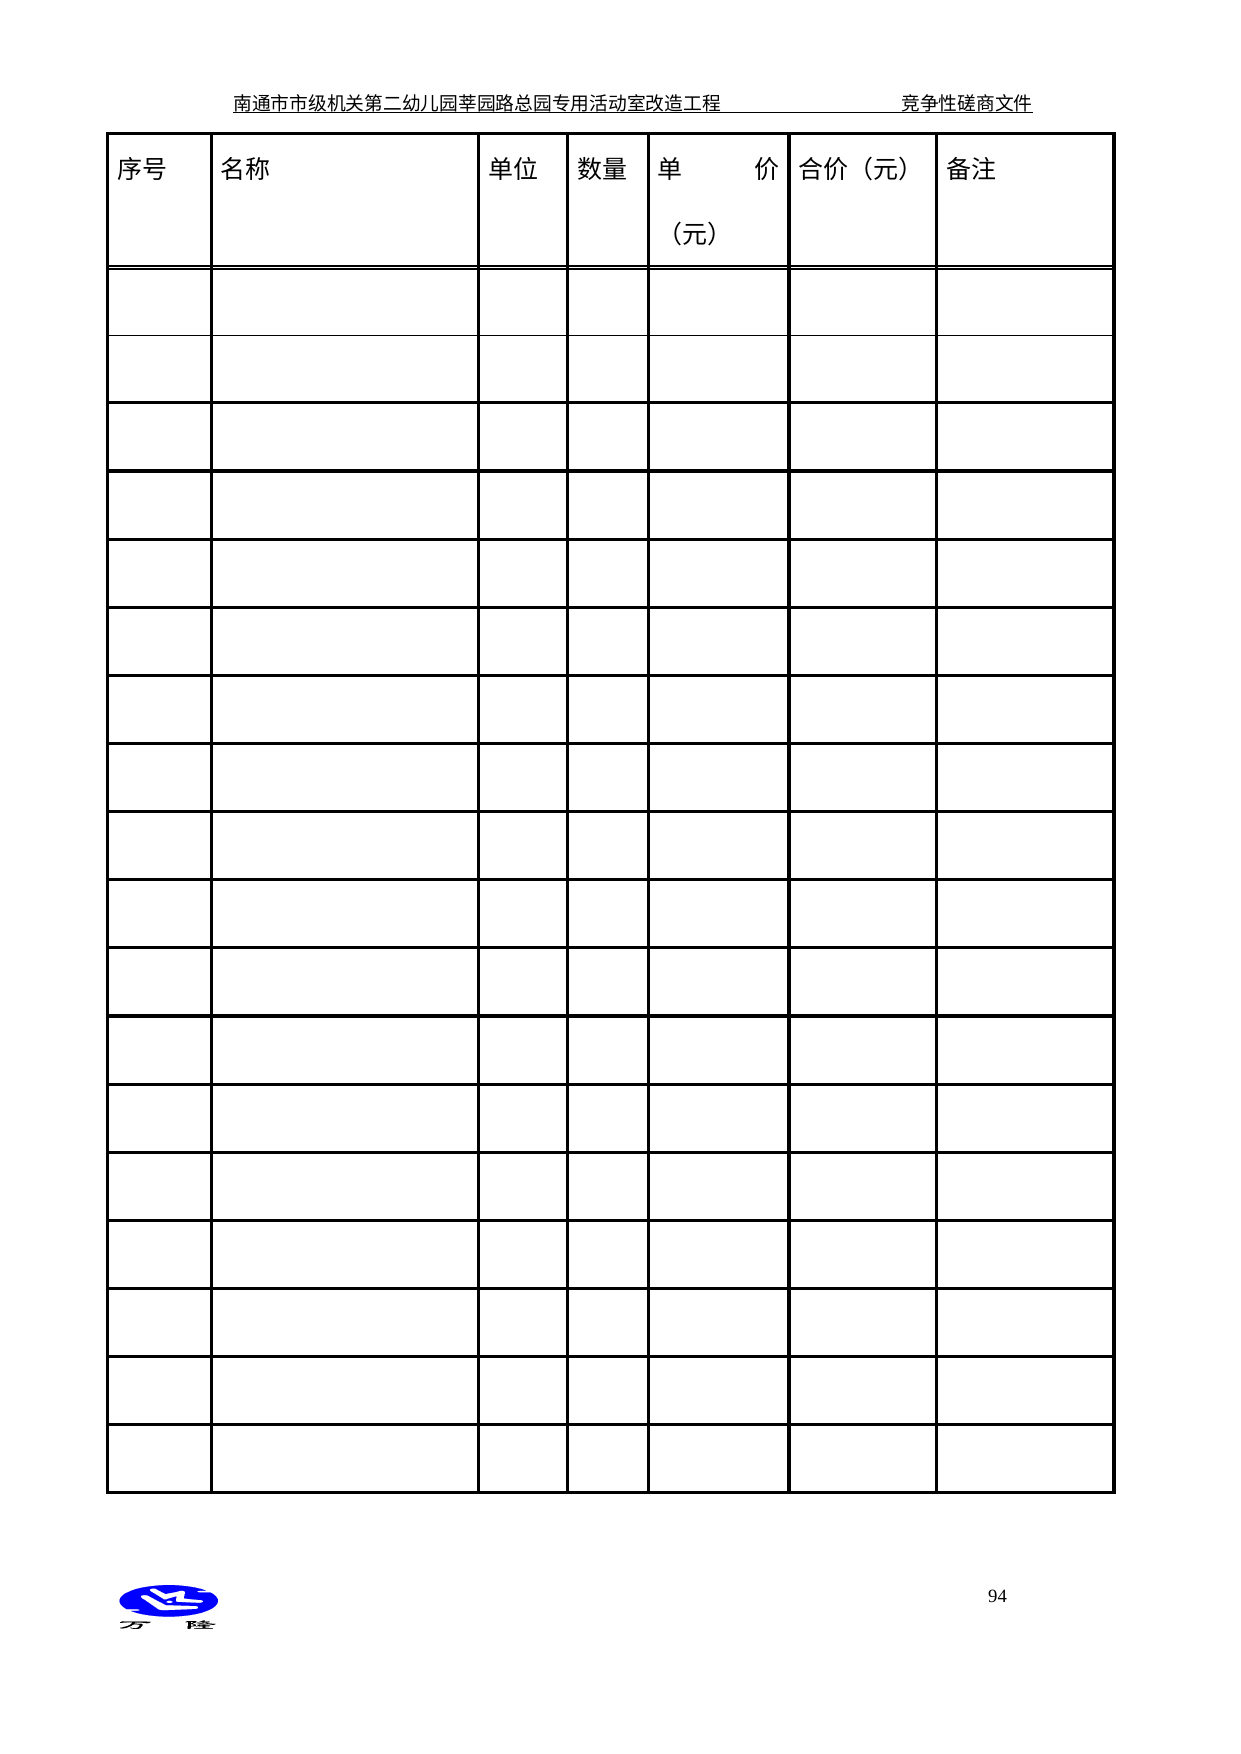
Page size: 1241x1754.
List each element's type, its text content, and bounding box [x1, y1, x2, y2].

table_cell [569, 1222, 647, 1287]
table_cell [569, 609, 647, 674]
table_cell [938, 336, 1112, 401]
table_cell [109, 336, 210, 401]
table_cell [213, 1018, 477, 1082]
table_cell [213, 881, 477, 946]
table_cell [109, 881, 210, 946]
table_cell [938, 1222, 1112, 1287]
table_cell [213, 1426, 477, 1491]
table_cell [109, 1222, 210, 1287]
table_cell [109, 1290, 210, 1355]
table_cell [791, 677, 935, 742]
table_cell [109, 473, 210, 537]
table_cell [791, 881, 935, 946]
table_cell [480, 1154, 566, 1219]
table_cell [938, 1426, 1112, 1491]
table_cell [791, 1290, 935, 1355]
table_cell [650, 473, 787, 537]
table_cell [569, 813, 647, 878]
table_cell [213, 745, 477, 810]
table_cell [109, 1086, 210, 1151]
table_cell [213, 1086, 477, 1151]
table_cell [938, 270, 1112, 334]
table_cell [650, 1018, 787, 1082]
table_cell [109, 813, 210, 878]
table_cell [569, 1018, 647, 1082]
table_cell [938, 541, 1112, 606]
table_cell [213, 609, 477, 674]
table_cell [109, 404, 210, 469]
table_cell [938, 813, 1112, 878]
table_cell [938, 404, 1112, 469]
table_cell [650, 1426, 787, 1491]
table_cell [480, 404, 566, 469]
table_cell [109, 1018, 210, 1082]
table_cell [791, 404, 935, 469]
table_cell [650, 270, 787, 334]
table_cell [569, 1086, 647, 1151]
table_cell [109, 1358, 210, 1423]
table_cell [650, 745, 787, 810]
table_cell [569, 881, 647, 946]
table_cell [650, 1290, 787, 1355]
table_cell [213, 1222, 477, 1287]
table_cell [109, 541, 210, 606]
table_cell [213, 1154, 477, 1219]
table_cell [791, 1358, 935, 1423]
table_cell [938, 473, 1112, 537]
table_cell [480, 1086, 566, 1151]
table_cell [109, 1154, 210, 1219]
table_cell [650, 404, 787, 469]
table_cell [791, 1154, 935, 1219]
table_cell [109, 270, 210, 334]
table_cell [569, 270, 647, 334]
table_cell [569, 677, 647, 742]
table_cell [213, 404, 477, 469]
table_cell [569, 541, 647, 606]
table_cell [791, 270, 935, 334]
picture [118, 1585, 220, 1629]
table_header 名称 [213, 135, 477, 265]
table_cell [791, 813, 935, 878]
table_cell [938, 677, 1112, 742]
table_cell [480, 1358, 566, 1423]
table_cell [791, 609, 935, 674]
table_cell [213, 270, 477, 334]
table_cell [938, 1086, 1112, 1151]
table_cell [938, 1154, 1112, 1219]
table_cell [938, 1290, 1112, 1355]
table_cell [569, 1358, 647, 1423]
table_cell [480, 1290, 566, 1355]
table_cell [791, 336, 935, 401]
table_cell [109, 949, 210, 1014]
table_header 数量 [569, 135, 647, 265]
table_cell [480, 541, 566, 606]
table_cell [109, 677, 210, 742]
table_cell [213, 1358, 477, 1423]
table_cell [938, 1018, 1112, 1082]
table_cell [480, 270, 566, 334]
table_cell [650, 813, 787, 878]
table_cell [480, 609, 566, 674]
table_header 合价（元） [791, 135, 935, 265]
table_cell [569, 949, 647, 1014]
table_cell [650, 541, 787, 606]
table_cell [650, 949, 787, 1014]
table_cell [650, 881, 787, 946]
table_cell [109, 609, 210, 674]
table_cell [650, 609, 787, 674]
table_cell [569, 336, 647, 401]
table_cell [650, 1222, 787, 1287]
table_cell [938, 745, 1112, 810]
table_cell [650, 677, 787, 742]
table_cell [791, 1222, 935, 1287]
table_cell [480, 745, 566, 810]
table_cell [569, 473, 647, 537]
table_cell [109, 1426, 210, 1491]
table_header 单位 [480, 135, 566, 265]
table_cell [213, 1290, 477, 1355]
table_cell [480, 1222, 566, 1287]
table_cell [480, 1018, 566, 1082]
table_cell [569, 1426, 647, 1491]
table_header 序号 [109, 135, 210, 265]
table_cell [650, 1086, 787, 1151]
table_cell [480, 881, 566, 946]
table_cell [480, 473, 566, 537]
table_cell [213, 336, 477, 401]
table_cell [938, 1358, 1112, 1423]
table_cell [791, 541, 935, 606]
table_cell [213, 541, 477, 606]
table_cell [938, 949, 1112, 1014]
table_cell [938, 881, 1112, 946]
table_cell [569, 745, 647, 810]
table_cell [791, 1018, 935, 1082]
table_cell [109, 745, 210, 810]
table_cell [213, 473, 477, 537]
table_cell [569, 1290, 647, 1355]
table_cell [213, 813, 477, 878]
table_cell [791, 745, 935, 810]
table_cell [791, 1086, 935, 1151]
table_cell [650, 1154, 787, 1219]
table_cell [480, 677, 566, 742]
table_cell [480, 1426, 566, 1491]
table_cell [480, 336, 566, 401]
table_cell [569, 404, 647, 469]
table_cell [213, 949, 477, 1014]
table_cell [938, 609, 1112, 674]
table_header 单价（元） [650, 135, 787, 265]
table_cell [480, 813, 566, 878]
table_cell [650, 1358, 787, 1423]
table_cell [650, 336, 787, 401]
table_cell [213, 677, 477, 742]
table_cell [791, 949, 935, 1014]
table_cell [791, 473, 935, 537]
table_header 备注 [938, 135, 1112, 265]
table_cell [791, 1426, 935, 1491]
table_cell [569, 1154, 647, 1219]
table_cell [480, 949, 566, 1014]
